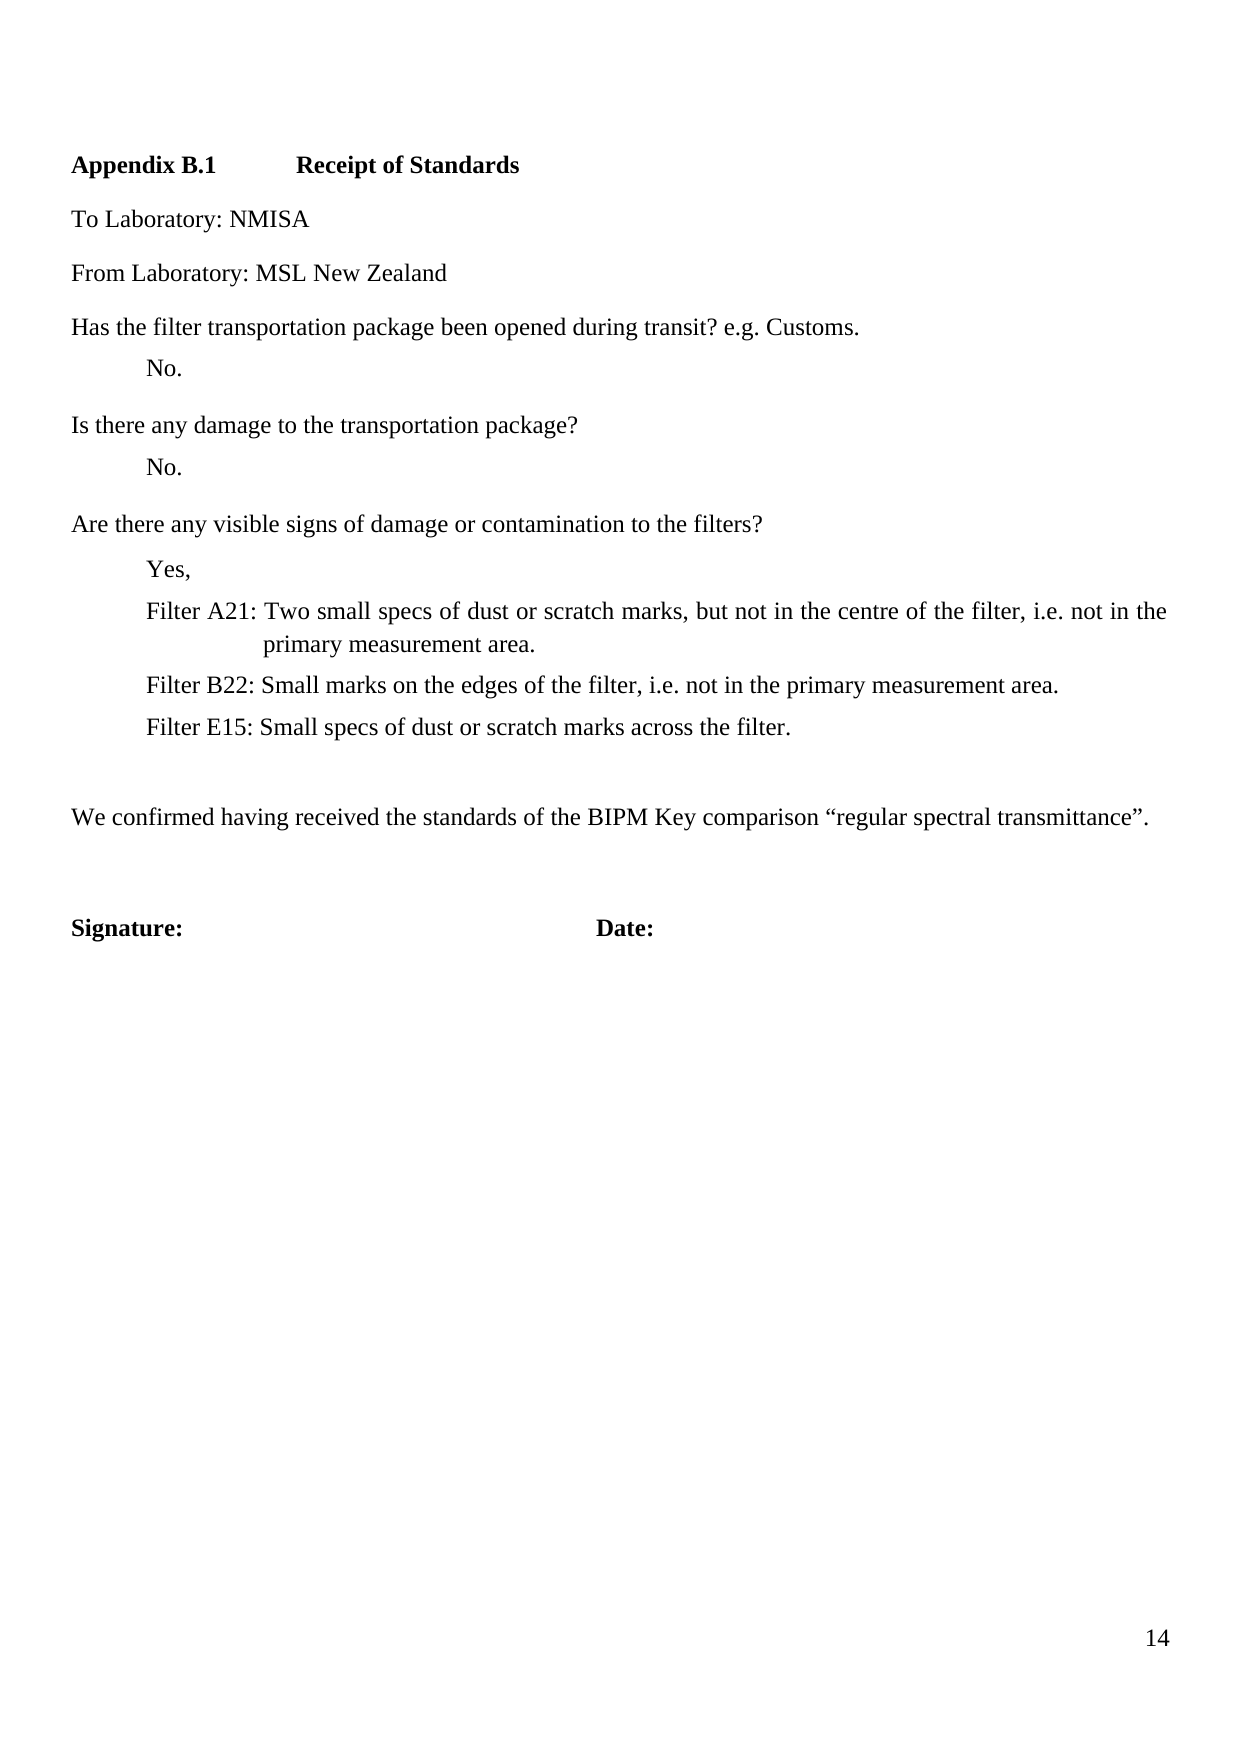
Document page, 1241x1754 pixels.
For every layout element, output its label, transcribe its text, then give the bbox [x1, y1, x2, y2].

text From Laboratory: MSL New Zealand [71, 258, 1169, 286]
text Yes, [146, 554, 1169, 583]
text No. [146, 452, 1169, 480]
text Is there any damage to the transportation package? [71, 410, 1169, 439]
text Filter E15: Small specs of dust or scratch marks across the filter. [146, 712, 1169, 740]
text To Laboratory: NMISA [71, 204, 1169, 233]
text We confirmed having received the standards of the BIPM Key comparison “regular spectral transmittance”. [71, 802, 1169, 831]
text Filter B22: Small marks on the edges of the filter, i.e. not in the primary measurement area. [146, 670, 1169, 699]
text No. [146, 353, 1169, 382]
text Are there any visible signs of damage or contamination to the filters? [71, 509, 1169, 538]
text Appendix B.1 Receipt of Standards [71, 150, 1169, 179]
text Filter A21: Two small specs of dust or scratch marks, but not in the centre of the filter, i.e. not in the primary measurement area. [146, 596, 1169, 658]
text Has the filter transportation package been opened during transit? e.g. Customs. [71, 312, 1169, 340]
text Signature: Date: [71, 913, 1169, 942]
